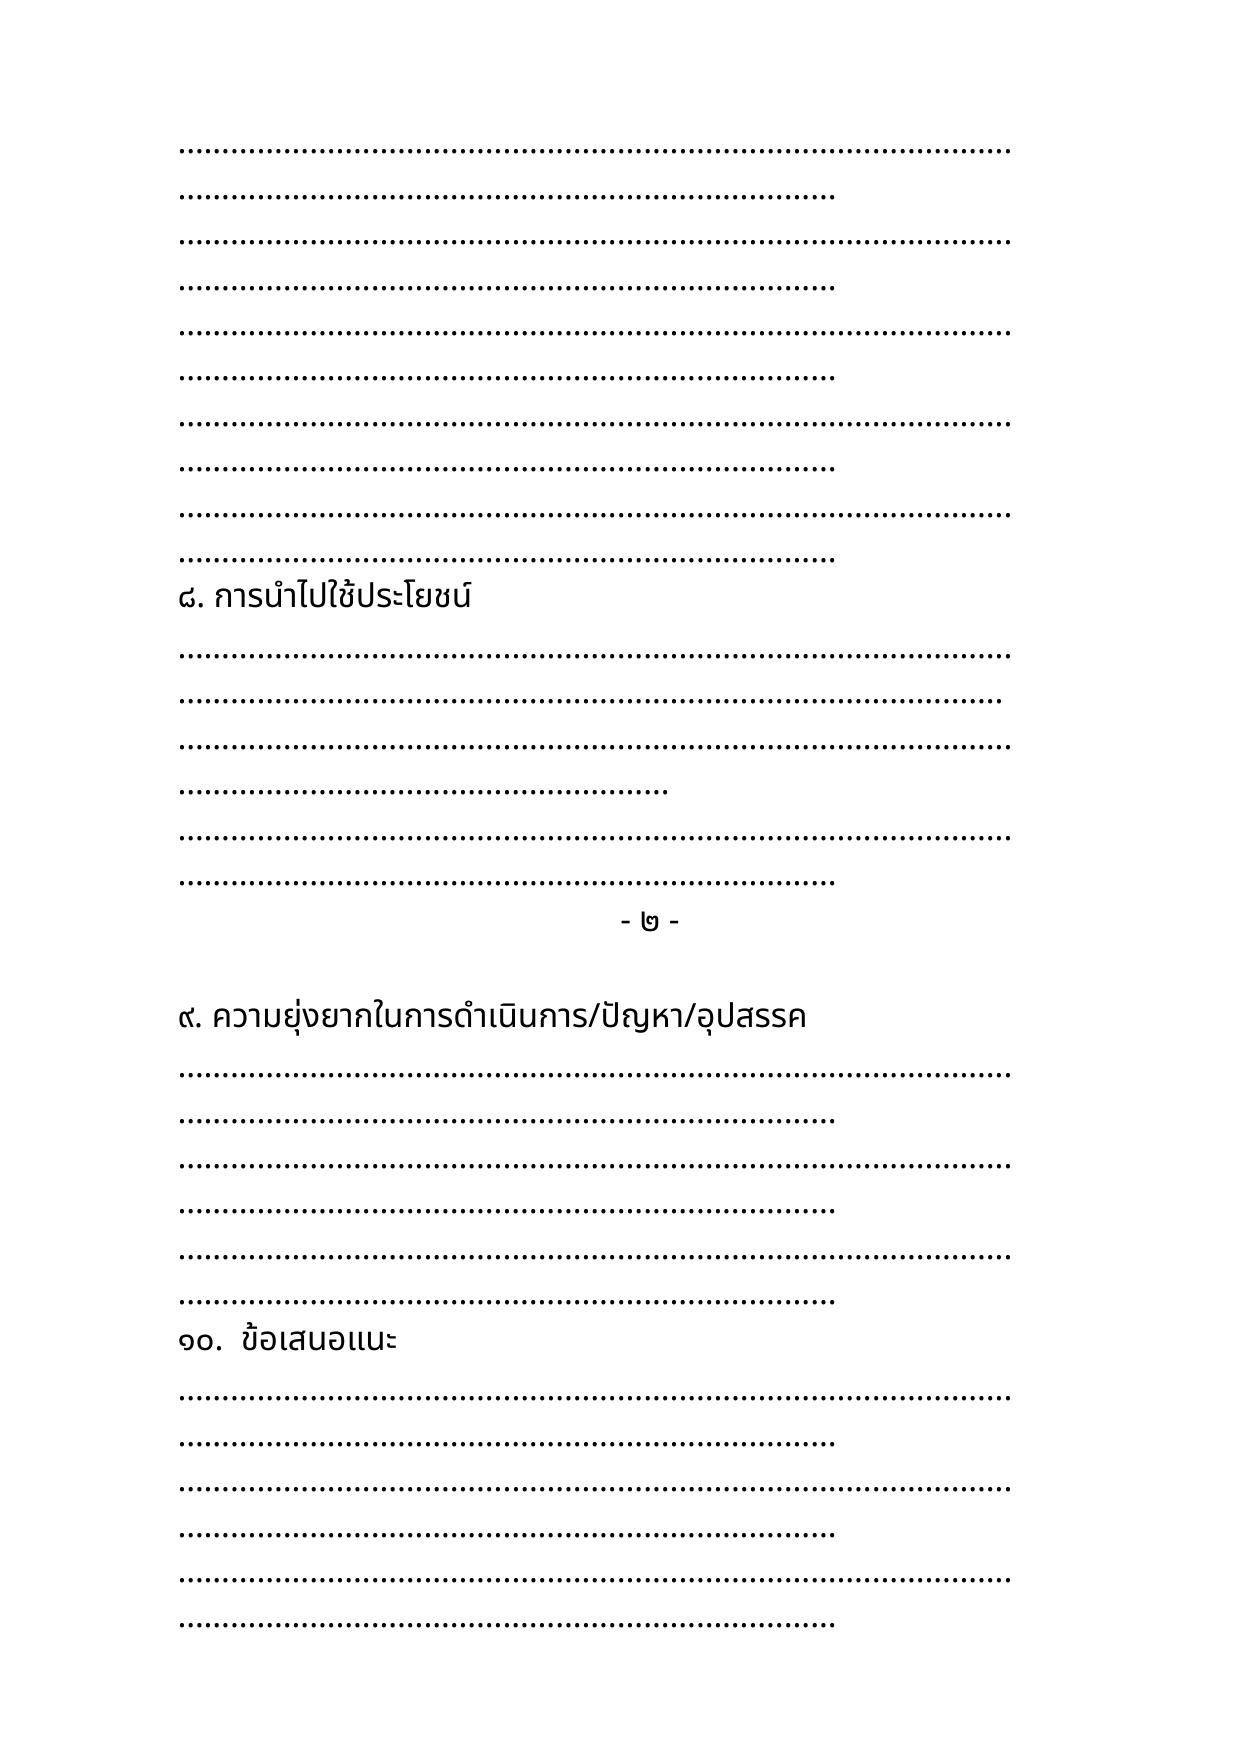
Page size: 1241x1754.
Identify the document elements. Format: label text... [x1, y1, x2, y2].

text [177, 118, 1122, 209]
text ……………….……………….……………….……………….……………….……………….………………………….……………….…… [177, 1133, 1122, 1224]
text ……………….……………….……………….……………….……………….……………….……………….………………………….…… [177, 481, 1122, 572]
text ๑๐. ข้อเสนอแนะ [177, 1314, 1122, 1365]
text ……………….……………….……………….……………….……………….……………….………………………….……………….…… [177, 1365, 1122, 1456]
text ……………….……………….……………….……………….……………….……………….………………………….……………….…………………….……………….……………….……………….……………….……………….………………………….……………….…… [177, 623, 1122, 804]
text ……………….……………….……………….……………….……………….……………….……………….……………….……………… [177, 391, 1122, 481]
text ……………….……………….……………….……………….……………….……………….……………….……………….……………… [177, 804, 1122, 895]
text ……………….……………….……………….……………….……………….……………….………………………….……………….…… [177, 1042, 1122, 1133]
text ……………….……………….……………….……………….……………….……………….……………….………………………….…… [177, 300, 1122, 391]
text ……………….……………….……………….……………….……………….……………….………………………….……………….…… [177, 1224, 1122, 1314]
text ……………….……………….……………….……………….……………….……………….………………………….……………….…… [177, 1456, 1122, 1547]
text ๘. การนำไปใช้ประโยชน์ [177, 572, 1122, 623]
text - ๒ - [177, 895, 1122, 946]
text ๙. ความยุ่งยากในการดำเนินการ/ปัญหา/อุปสรรค [177, 991, 1122, 1042]
text ……………….……………….……………….……………….……………….……………….……………….……………….……………… [177, 209, 1122, 300]
text ……………….……………….……………….……………….……………….……………….………………………….……………….…… [177, 1547, 1122, 1638]
